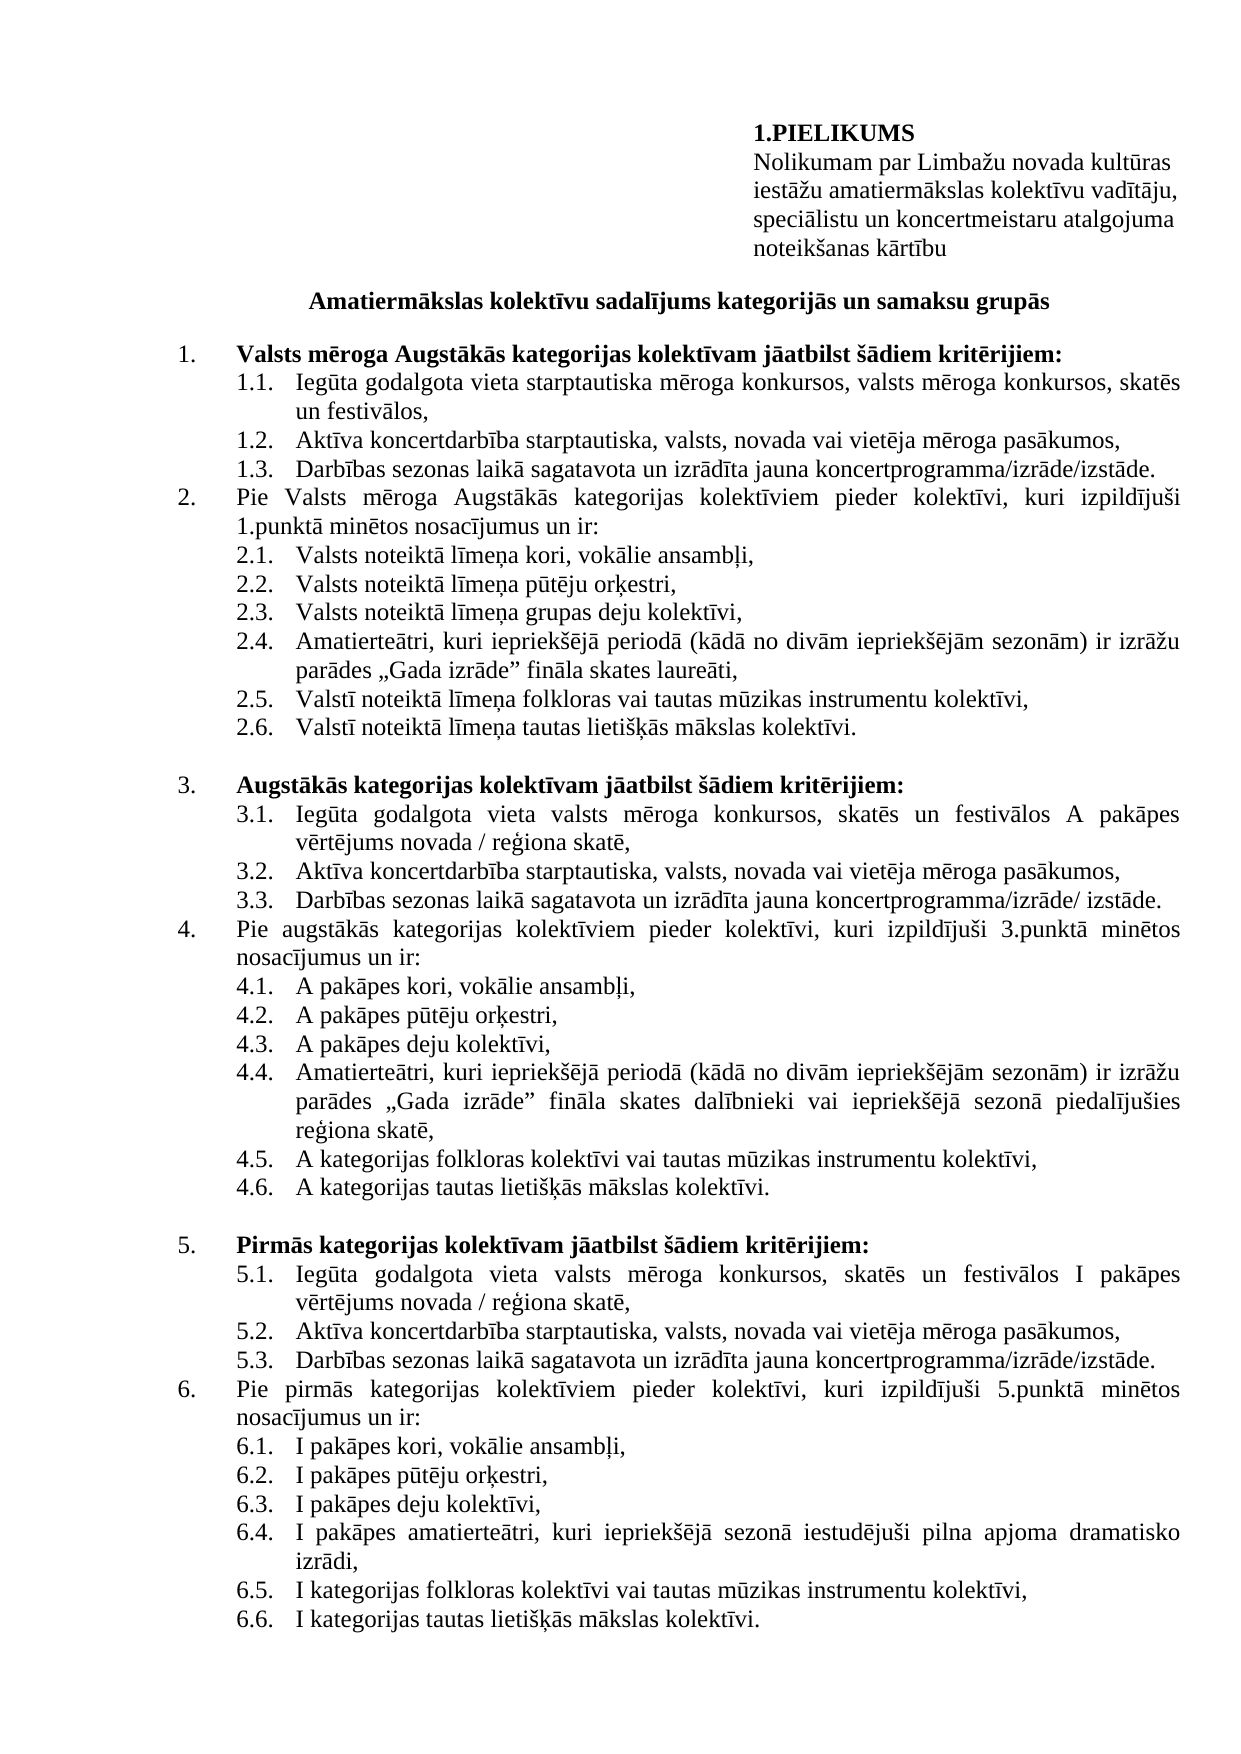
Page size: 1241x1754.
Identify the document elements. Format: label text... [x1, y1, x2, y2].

list Valsts noteiktā līmeņa pūtēju orķestri, [236, 569, 1181, 597]
list Darbības sezonas laikā sagatavota un izrādīta jauna koncertprogramma/izrāde/ izstāde. [236, 885, 1181, 914]
list A pakāpes kori, vokālie ansambļi, [236, 971, 1181, 1000]
list Amatierteātri, kuri iepriekšējā periodā (kādā no divām iepriekšējām sezonām) ir izrāžu parādes „Gada izrāde” fināla skates laureāti, [236, 626, 1181, 684]
list Pie augstākās kategorijas kolektīviem pieder kolektīvi, kuri izpildījuši 3.punktā minētos nosacījumus un ir: [177, 914, 1181, 971]
list I kategorijas tautas lietišķās mākslas kolektīvi. [236, 1604, 1181, 1632]
list Valsts noteiktā līmeņa grupas deju kolektīvi, [236, 597, 1181, 626]
text Nolikumam par Limbažu novada kultūras [753, 147, 1196, 176]
list Pie pirmās kategorijas kolektīviem pieder kolektīvi, kuri izpildījuši 5.punktā minētos nosacījumus un ir: [177, 1374, 1181, 1431]
list Aktīva koncertdarbība starptautiska, valsts, novada vai vietēja mēroga pasākumos, [236, 425, 1181, 454]
list A pakāpes deju kolektīvi, [236, 1029, 1181, 1057]
list Augstākās kategorijas kolektīvam jāatbilst šādiem kritērijiem: [177, 770, 1181, 799]
list A kategorijas folkloras kolektīvi vai tautas mūzikas instrumentu kolektīvi, [236, 1144, 1181, 1172]
list Pirmās kategorijas kolektīvam jāatbilst šādiem kritērijiem: [177, 1230, 1181, 1259]
list Valsts noteiktā līmeņa kori, vokālie ansambļi, [236, 540, 1181, 569]
text 1.PIELIKUMS [753, 118, 1181, 147]
list Darbības sezonas laikā sagatavota un izrādīta jauna koncertprogramma/izrāde/izstāde. [236, 454, 1181, 482]
text Amatiermākslas kolektīvu sadalījums kategorijās un samaksu grupās [177, 286, 1181, 315]
list I kategorijas folkloras kolektīvi vai tautas mūzikas instrumentu kolektīvi, [236, 1575, 1181, 1604]
list Aktīva koncertdarbība starptautiska, valsts, novada vai vietēja mēroga pasākumos, [236, 856, 1181, 885]
list Darbības sezonas laikā sagatavota un izrādīta jauna koncertprogramma/izrāde/izstāde. [236, 1345, 1181, 1374]
list Valstī noteiktā līmeņa tautas lietišķās mākslas kolektīvi. [236, 712, 1181, 741]
list Valsts mēroga Augstākās kategorijas kolektīvam jāatbilst šādiem kritērijiem: [177, 339, 1181, 367]
list Iegūta godalgota vieta valsts mēroga konkursos, skatēs un festivālos A pakāpes vērtējums novada / reģiona skatē, [236, 799, 1181, 856]
list I pakāpes pūtēju orķestri, [236, 1460, 1181, 1489]
list I pakāpes deju kolektīvi, [236, 1489, 1181, 1517]
list A pakāpes pūtēju orķestri, [236, 1000, 1181, 1029]
list A kategorijas tautas lietišķās mākslas kolektīvi. [236, 1172, 1181, 1201]
list Iegūta godalgota vieta starptautiska mēroga konkursos, valsts mēroga konkursos, skatēs un festivālos, [236, 367, 1181, 425]
list Aktīva koncertdarbība starptautiska, valsts, novada vai vietēja mēroga pasākumos, [236, 1316, 1181, 1345]
list Pie Valsts mēroga Augstākās kategorijas kolektīviem pieder kolektīvi, kuri izpildījuši 1.punktā minētos nosacījumus un ir: [177, 482, 1181, 540]
text iestāžu amatiermākslas kolektīvu vadītāju, speciālistu un koncertmeistaru atalgojuma noteikšanas kārtību [753, 176, 1196, 262]
list Amatierteātri, kuri iepriekšējā periodā (kādā no divām iepriekšējām sezonām) ir izrāžu parādes „Gada izrāde” fināla skates dalībnieki vai iepriekšējā sezonā piedalījušies reģiona skatē, [236, 1057, 1181, 1144]
list Iegūta godalgota vieta valsts mēroga konkursos, skatēs un festivālos I pakāpes vērtējums novada / reģiona skatē, [236, 1259, 1181, 1316]
list I pakāpes kori, vokālie ansambļi, [236, 1431, 1181, 1460]
list Valstī noteiktā līmeņa folkloras vai tautas mūzikas instrumentu kolektīvi, [236, 684, 1181, 712]
list I pakāpes amatierteātri, kuri iepriekšējā sezonā iestudējuši pilna apjoma dramatisko izrādi, [236, 1517, 1181, 1575]
